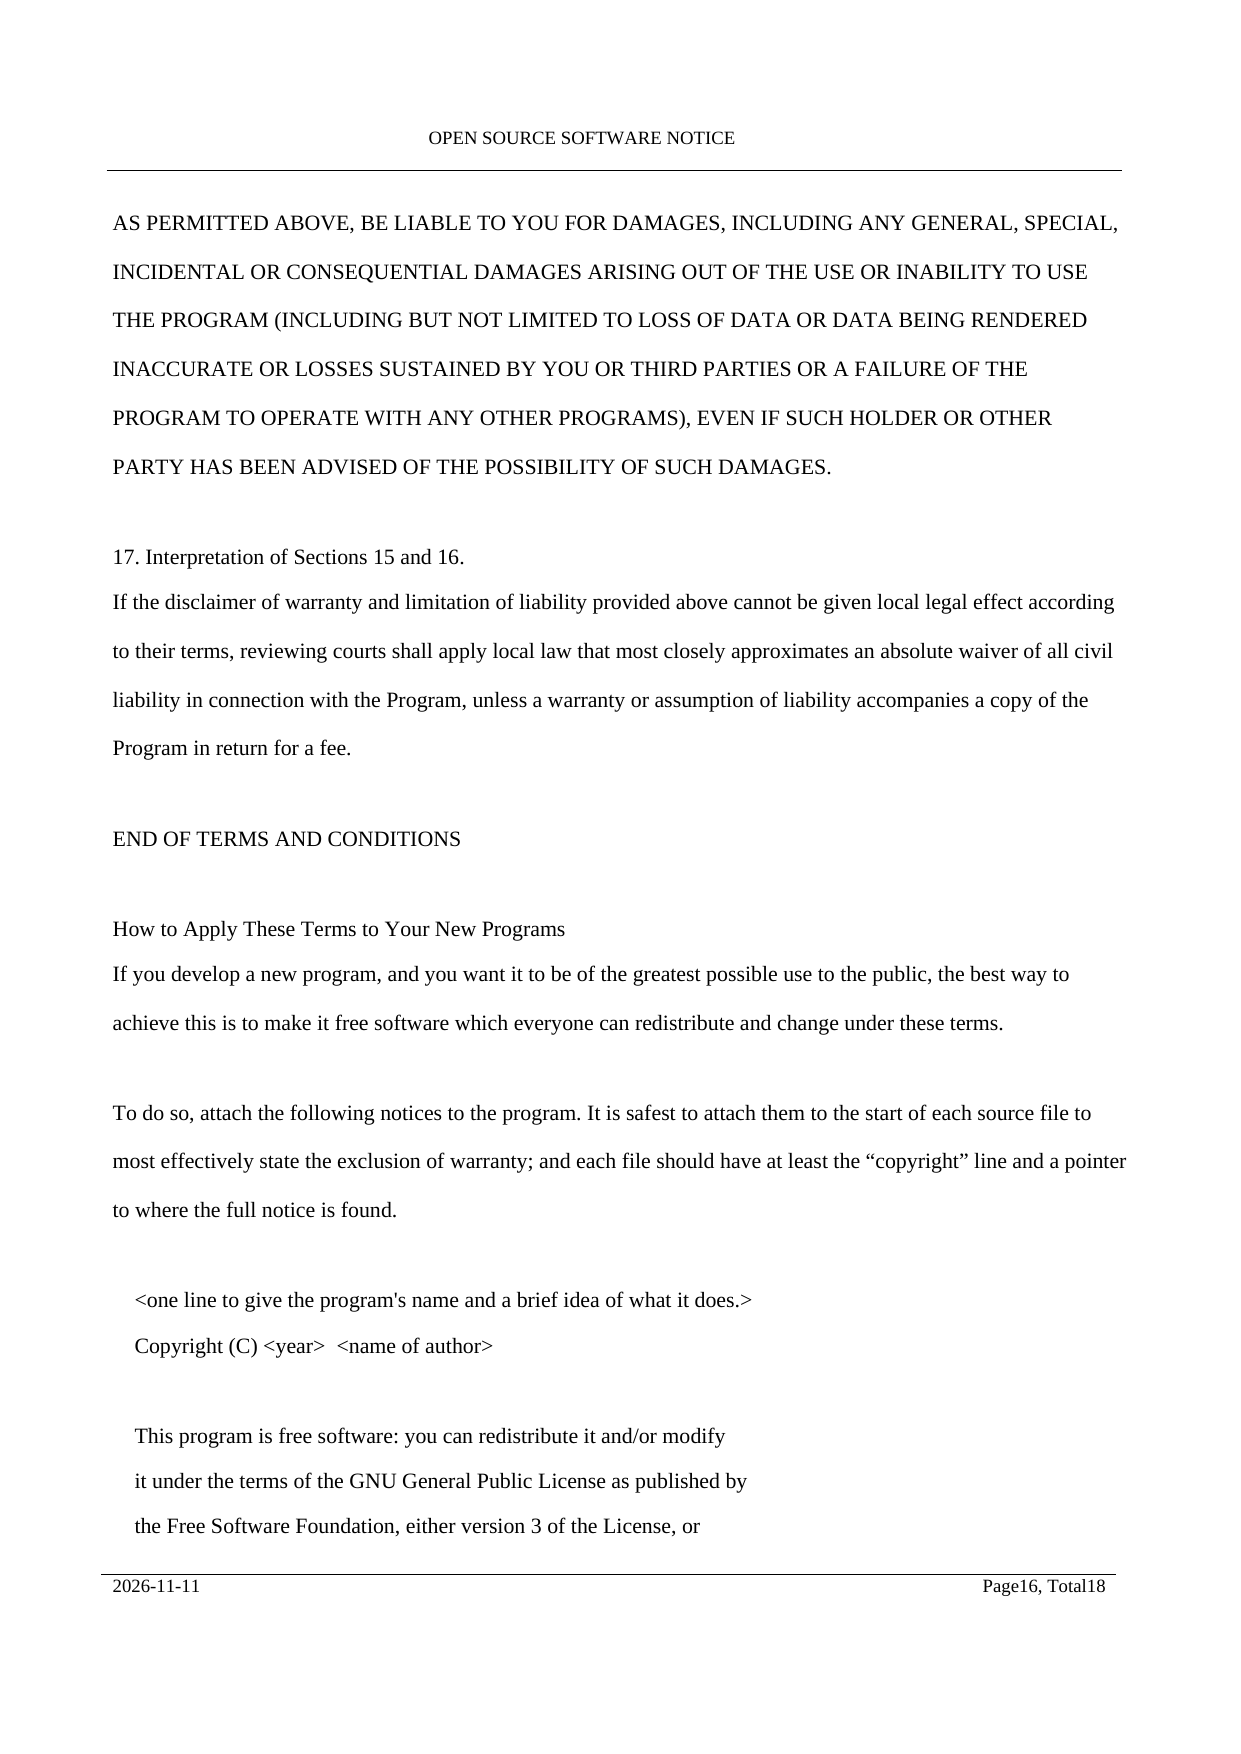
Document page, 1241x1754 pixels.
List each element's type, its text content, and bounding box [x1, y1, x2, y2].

text END OF TERMS AND CONDITIONS [112, 822, 1128, 854]
text the Free Software Foundation, either version 3 of the License, or [112, 1509, 1128, 1542]
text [112, 206, 1128, 483]
text Copyright (C) <year> <name of author> [112, 1329, 1128, 1361]
text 17. Interpretation of Sections 15 and 16. [112, 540, 1128, 573]
text This program is free software: you can redistribute it and/or modify [112, 1419, 1128, 1452]
text How to Apply These Terms to Your New Programs [112, 912, 1128, 944]
text If you develop a new program, and you want it to be of the greatest possible use to the public, the best way to achieve this is to make it free software which everyone can redistribute and change under these terms. [112, 957, 1128, 1038]
text If the disclaimer of warranty and limitation of liability provided above cannot be given local legal effect according to their terms, reviewing courts shall apply local law that most closely approximates an absolute waiver of all civil liability in connection with the Program, unless a warranty or assumption of liability accompanies a copy of the Program in return for a fee. [112, 585, 1128, 764]
text <one line to give the program's name and a brief idea of what it does.> [112, 1284, 1128, 1316]
text To do so, attach the following notices to the program. It is safest to attach them to the start of each source file to most effectively state the exclusion of warranty; and each file should have at least the “copyright” line and a pointer to where the full notice is found. [112, 1096, 1128, 1226]
text it under the terms of the GNU General Public License as published by [112, 1464, 1128, 1497]
